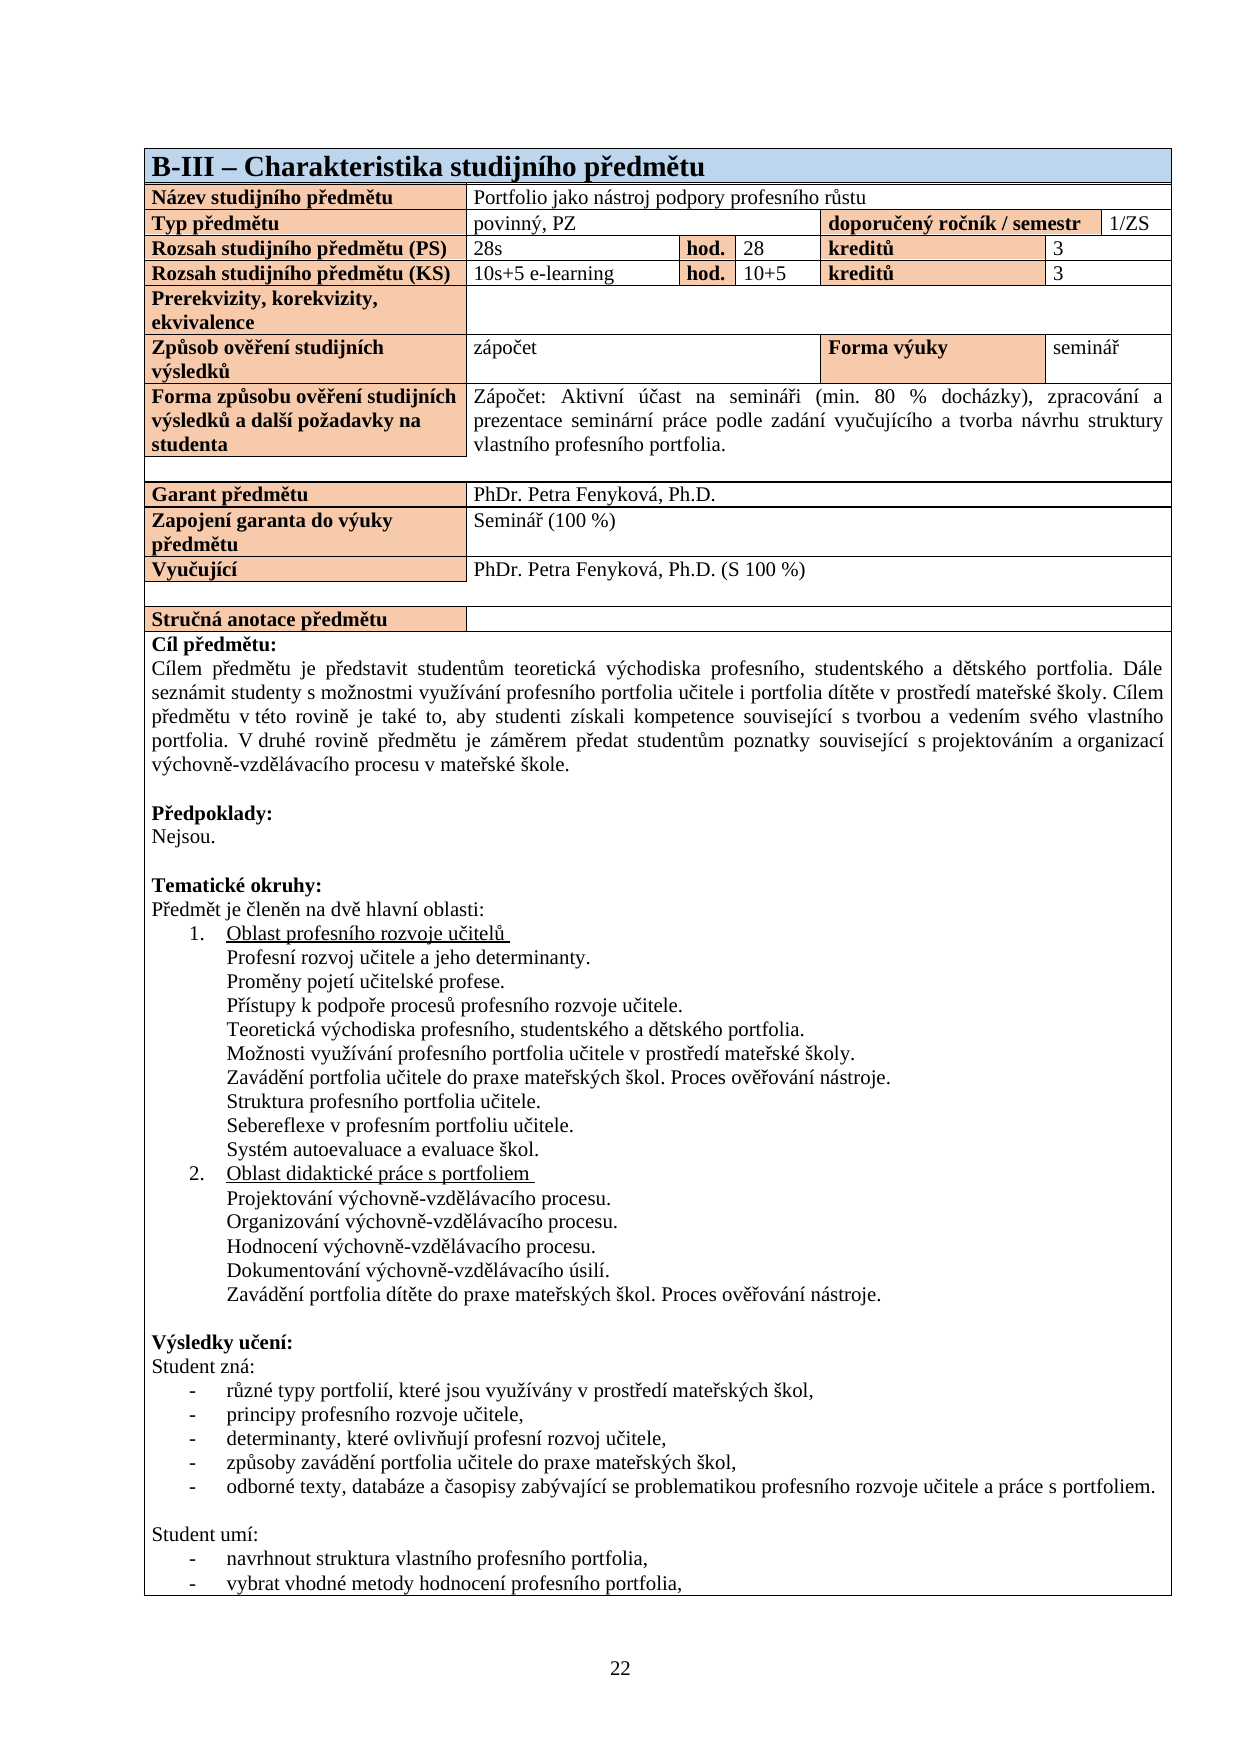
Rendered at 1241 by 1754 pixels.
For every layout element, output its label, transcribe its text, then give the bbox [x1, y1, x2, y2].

table_cell Způsob ověření studijních výsledků [145, 335, 466, 383]
table_cell Garant předmětu [145, 483, 466, 506]
table_cell [145, 581, 1171, 606]
table_cell 3 [1046, 261, 1171, 285]
table_cell doporučený ročník / semestr [821, 210, 1101, 234]
table_cell kreditů [821, 261, 1045, 285]
table_cell seminář [1046, 335, 1171, 383]
table_cell Prerekvizity, korekvizity, ekvivalence [145, 286, 466, 334]
table_cell 10+5 [736, 261, 820, 285]
table_cell Název studijního předmětu [145, 185, 466, 209]
table_cell kreditů [821, 236, 1045, 259]
table_cell Forma způsobu ověření studijních výsledků a další požadavky na studenta [145, 384, 466, 456]
table_cell Rozsah studijního předmětu (PS) [145, 236, 466, 259]
table_cell Rozsah studijního předmětu (KS) [145, 261, 466, 285]
table_cell Zapojení garanta do výuky předmětu [145, 508, 466, 556]
table_cell hod. [680, 236, 735, 259]
table_cell 28s [467, 236, 679, 259]
table_cell 10s+5 e-learning [467, 261, 679, 285]
table_cell povinný, PZ [467, 210, 820, 234]
table_cell hod. [680, 261, 735, 285]
table_cell [145, 456, 1171, 481]
table_cell Portfolio jako nástroj podpory profesního růstu [467, 185, 1171, 209]
table_cell 3 [1046, 236, 1171, 259]
table_cell Seminář (100 %) [467, 508, 1171, 556]
table_cell PhDr. Petra Fenyková, Ph.D. [467, 483, 1171, 506]
table_cell zápočet [467, 335, 820, 383]
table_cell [145, 632, 1171, 1594]
table_cell 1/ZS [1102, 210, 1171, 234]
table_cell [467, 286, 1171, 334]
table_cell [467, 607, 1171, 631]
table_cell PhDr. Petra Fenyková, Ph.D. (S 100 %) [467, 557, 1171, 581]
table_cell Stručná anotace předmětu [145, 607, 466, 631]
table_cell Vyučující [145, 557, 466, 581]
table_header B-III – Charakteristika studijního předmětu [145, 149, 1171, 182]
table_cell Forma výuky [821, 335, 1045, 383]
table_cell Zápočet: Aktivní účast na semináři (min. 80 % docházky), zpracování a prezentace seminární práce podle zadání vyučujícího a tvorba návrhu struktury vlastního profesního portfolia. [467, 384, 1171, 456]
table_cell Typ předmětu [145, 210, 466, 234]
table_cell 28 [736, 236, 820, 259]
